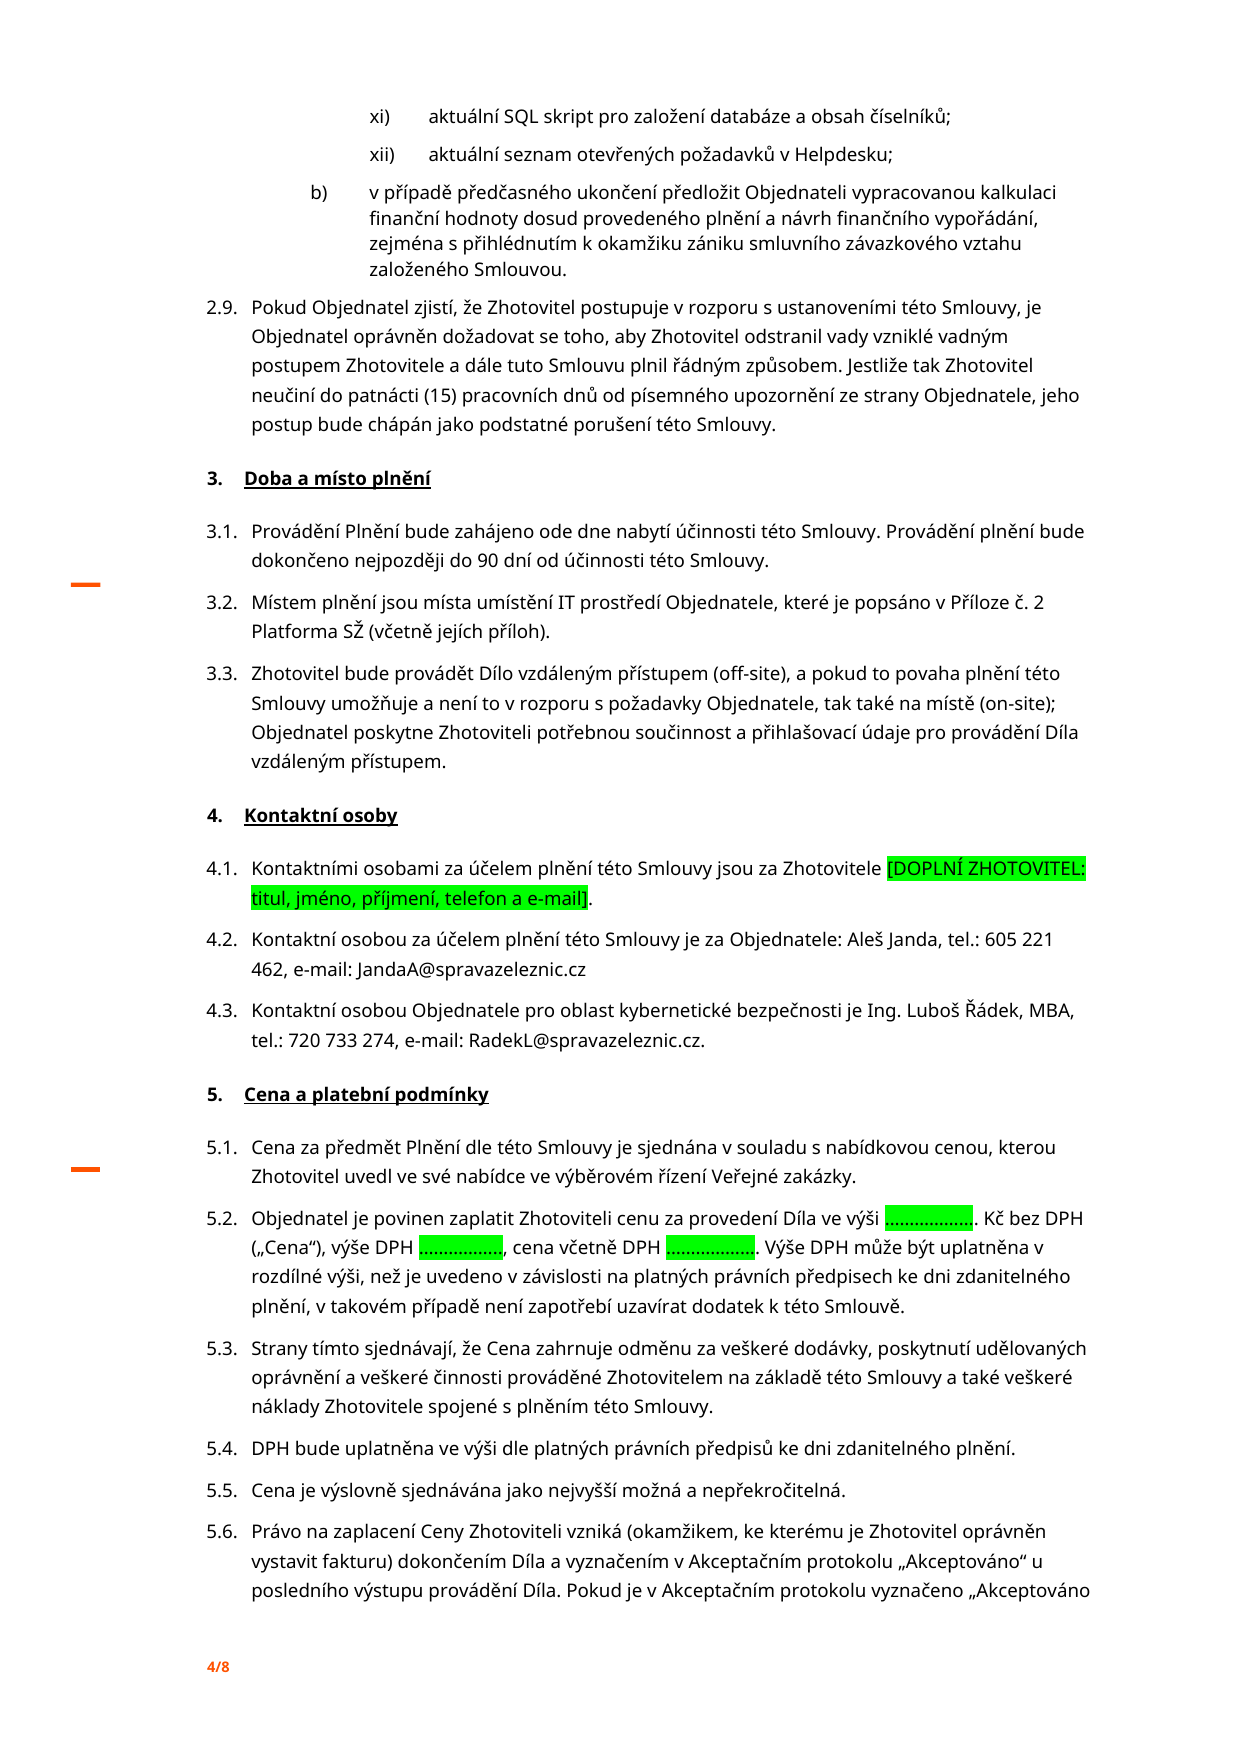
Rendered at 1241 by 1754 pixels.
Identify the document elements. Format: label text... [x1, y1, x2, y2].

subtitle Strany tímto sjednávají, že Cena zahrnuje odměnu za veškeré dodávky, poskytnutí udělovaných oprávnění a veškeré činnosti prováděné Zhotovitelem na základě této Smlouvy a také veškeré náklady Zhotovitele spojené s plněním této Smlouvy. [206, 1335, 1093, 1419]
subtitle Cena a platební podmínky [207, 1081, 1093, 1107]
subtitle Objednatel je povinen zaplatit Zhotoviteli cenu za provedení Díla ve výši ………………. Kč bez DPH („Cena“), výše DPH …………….., cena včetně DPH ………………. Výše DPH může být uplatněna v rozdílné výši, než je uvedeno v závislosti na platných právních předpisech ke dni zdanitelného plnění, v takovém případě není zapotřebí uzavírat dodatek k této Smlouvě. [206, 1205, 1093, 1319]
subtitle Kontaktními osobami za účelem plnění této Smlouvy jsou za Zhotovitele [DOPLNÍ ZHOTOVITEL: titul, jméno, příjmení, telefon a e-mail]. [206, 856, 1093, 910]
subtitle Kontaktní osoby [207, 803, 1093, 828]
subtitle Kontaktní osobou za účelem plnění této Smlouvy je za Objednatele: Aleš Janda, tel.: 605 221 462, e-mail: JandaA@spravazeleznic.cz [206, 927, 1093, 981]
subtitle Provádění Plnění bude zahájeno ode dne nabytí účinnosti této Smlouvy. Provádění plnění bude dokončeno nejpozději do 90 dní od účinnosti této Smlouvy. [206, 518, 1093, 573]
list v případě předčasného ukončení předložit Objednateli vypracovanou kalkulaci finanční hodnoty dosud provedeného plnění a návrh finančního vypořádání, zejména s přihlédnutím k okamžiku zániku smluvního závazkového vztahu založeného Smlouvou. [310, 179, 1093, 282]
subtitle Kontaktní osobou Objednatele pro oblast kybernetické bezpečnosti je Ing. Luboš Řádek, MBA, tel.: 720 733 274, e-mail: RadekL@spravazeleznic.cz. [206, 998, 1093, 1052]
subtitle Cena je výslovně sjednávána jako nejvyšší možná a nepřekročitelná. [206, 1477, 1093, 1502]
subtitle Místem plnění jsou místa umístění IT prostředí Objednatele, které je popsáno v Příloze č. 2 Platforma SŽ (včetně jejích příloh). [206, 589, 1093, 644]
subtitle Zhotovitel bude provádět Dílo vzdáleným přístupem (off-site), a pokud to povaha plnění této Smlouvy umožňuje a není to v rozporu s požadavky Objednatele, tak také na místě (on-site); Objednatel poskytne Zhotoviteli potřebnou součinnost a přihlašovací údaje pro provádění Díla vzdáleným přístupem. [206, 661, 1093, 774]
subtitle DPH bude uplatněna ve výši dle platných právních předpisů ke dni zdanitelného plnění. [206, 1435, 1093, 1461]
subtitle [206, 1519, 1093, 1603]
subtitle Cena za předmět Plnění dle této Smlouvy je sjednána v souladu s nabídkovou cenou, kterou Zhotovitel uvedl ve své nabídce ve výběrovém řízení Veřejné zakázky. [206, 1134, 1093, 1189]
subtitle Pokud Objednatel zjistí, že Zhotovitel postupuje v rozporu s ustanoveními této Smlouvy, je Objednatel oprávněn dožadovat se toho, aby Zhotovitel odstranil vady vzniklé vadným postupem Zhotovitele a dále tuto Smlouvu plnil řádným způsobem. Jestliže tak Zhotovitel neučiní do patnácti (15) pracovních dnů od písemného upozornění ze strany Objednatele, jeho postup bude chápán jako podstatné porušení této Smlouvy. [206, 294, 1093, 437]
list aktuální seznam otevřených požadavků v Helpdesku; [369, 141, 1093, 167]
list aktuální SQL skript pro založení databáze a obsah číselníků; [369, 103, 1093, 129]
subtitle Doba a místo plnění [207, 465, 1093, 491]
